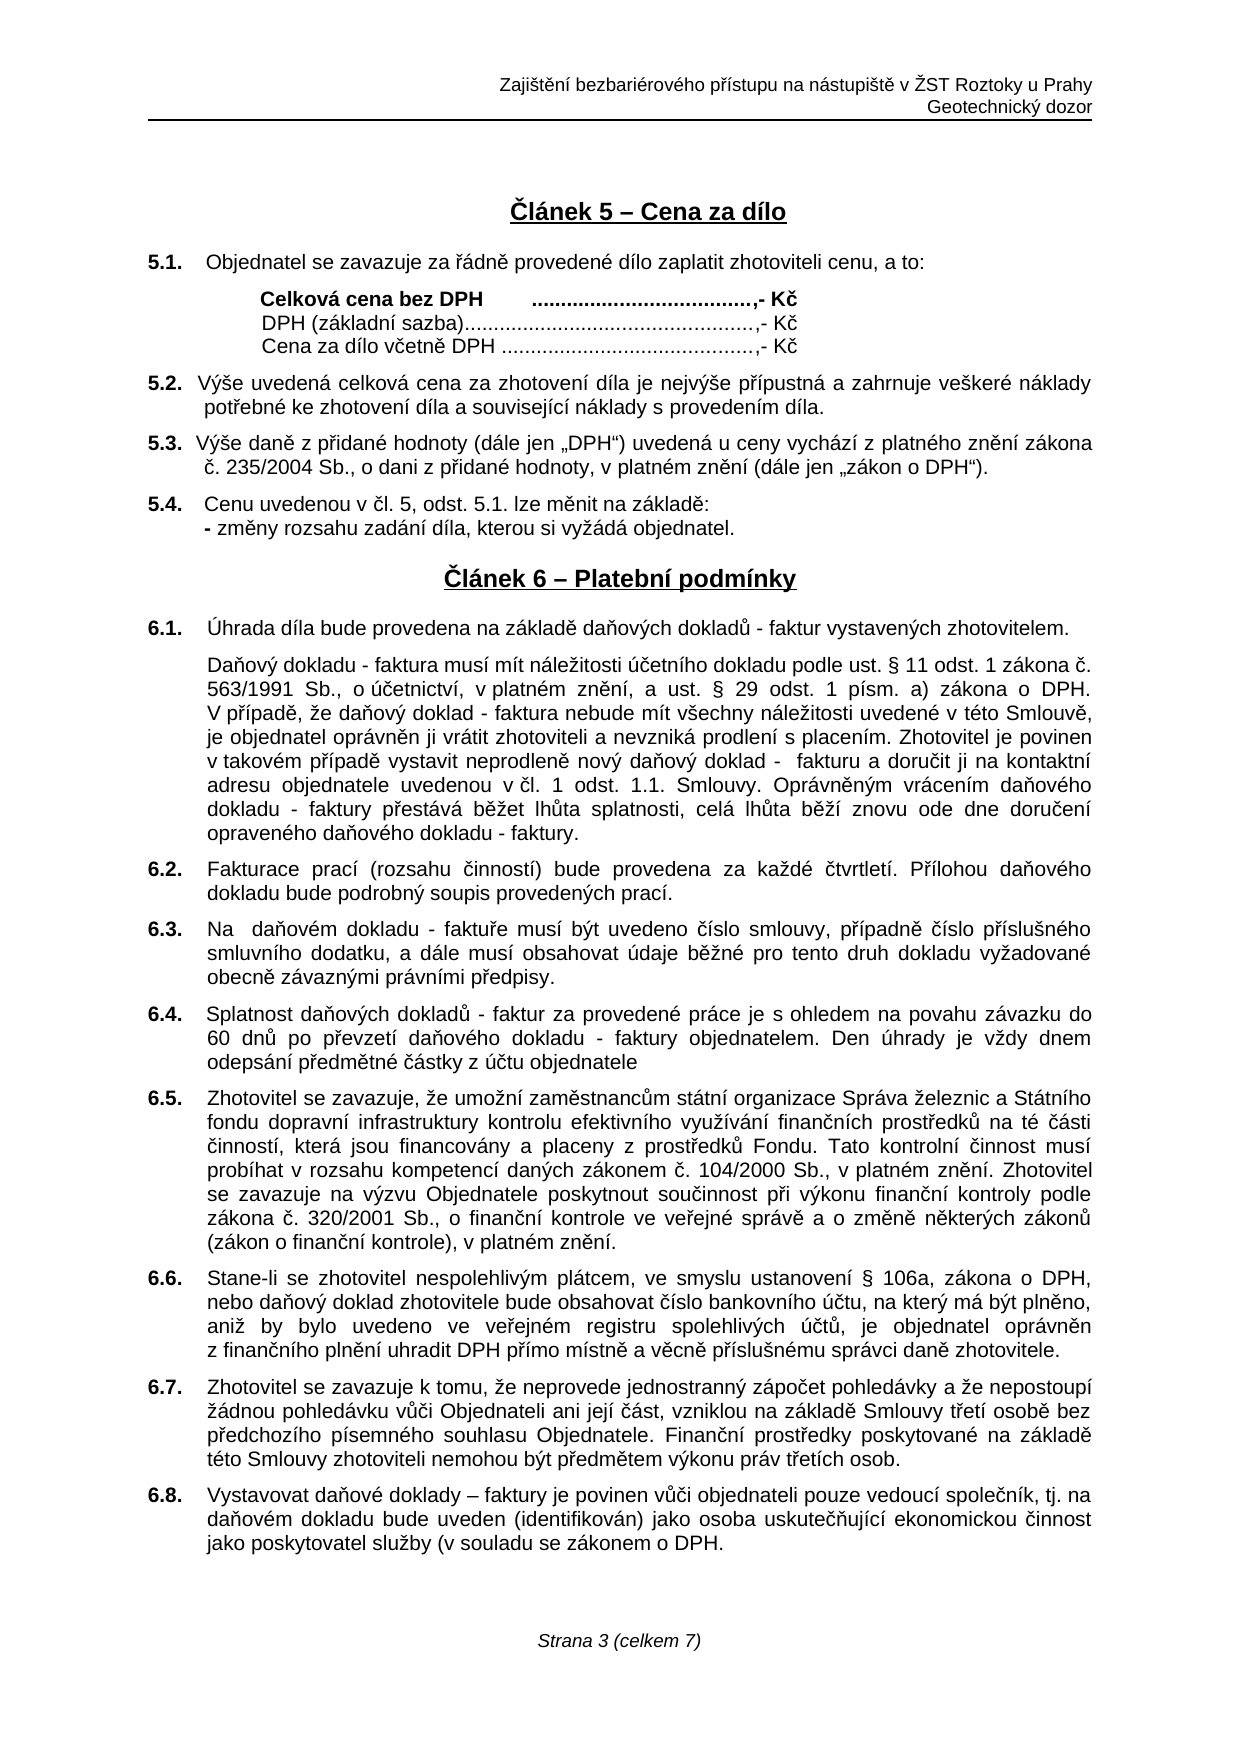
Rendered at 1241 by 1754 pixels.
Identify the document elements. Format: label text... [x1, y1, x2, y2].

text 6.4. Splatnost daňových dokladů - faktur za provedené práce je s ohledem na povahu závazku do 60 dnů po převzetí daňového dokladu - faktury objednatelem. Den úhrady je vždy dnem odepsání předmětné částky z účtu objednatele [148, 1002, 1092, 1073]
text 5.4. Cenu uvedenou v čl. 5, odst. 5.1. lze měnit na základě: [148, 492, 1092, 516]
text 6.8. Vystavovat daňové doklady – faktury je povinen vůči objednateli pouze vedoucí společník, tj. na daňovém dokladu bude uveden (identifikován) jako osoba uskutečňující ekonomickou činnost jako poskytovatel služby (v souladu se zákonem o DPH. [148, 1483, 1092, 1555]
text Cena za dílo včetně DPH ,- Kč [204, 334, 1092, 358]
text 6.1. Úhrada díla bude provedena na základě daňových dokladů - faktur vystavených zhotovitelem. [148, 616, 1092, 640]
text 6.3. Na daňovém dokladu - faktuře musí být uvedeno číslo smlouvy, případně číslo příslušného smluvního dodatku, a dále musí obsahovat údaje běžné pro tento druh dokladu vyžadované obecně závaznými právními předpisy. [148, 917, 1092, 989]
text 6.5. Zhotovitel se zavazuje, že umožní zaměstnancům státní organizace Správa železnic a Státního fondu dopravní infrastruktury kontrolu efektivního využívání finančních prostředků na té části činností, která jsou financovány a placeny z prostředků Fondu. Tato kontrolní činnost musí probíhat v rozsahu kompetencí daných zákonem č. 104/2000 Sb., v platném znění. Zhotovitel se zavazuje na výzvu Objednatele poskytnout součinnost při výkonu finanční kontroly podle zákona č. 320/2001 Sb., o finanční kontrole ve veřejné správě a o změně některých zákonů (zákon o finanční kontrole), v platném znění. [148, 1086, 1092, 1254]
text 6.6. Stane-li se zhotovitel nespolehlivým plátcem, ve smyslu ustanovení § 106a, zákona o DPH, nebo daňový doklad zhotovitele bude obsahovat číslo bankovního účtu, na který má být plněno, aniž by bylo uvedeno ve veřejném registru spolehlivých účtů, je objednatel oprávněn z finančního plnění uhradit DPH přímo místně a věcně příslušnému správci daně zhotovitele. [148, 1266, 1092, 1362]
text 6.7. Zhotovitel se zavazuje k tomu, že neprovede jednostranný zápočet pohledávky a že nepostoupí žádnou pohledávku vůči Objednateli ani její část, vzniklou na základě Smlouvy třetí osobě bez předchozího písemného souhlasu Objednatele. Finanční prostředky poskytované na základě této Smlouvy zhotoviteli nemohou být předmětem výkonu práv třetích osob. [148, 1374, 1092, 1470]
subtitle Článek 5 – Cena za dílo [204, 197, 1092, 226]
text 6.2. Fakturace prací (rozsahu činností) bude provedena za každé čtvrtletí. Přílohou daňového dokladu bude podrobný soupis provedených prací. [148, 857, 1092, 905]
text 5.2. Výše uvedená celková cena za zhotovení díla je nejvýše přípustná a zahrnuje veškeré náklady potřebné ke zhotovení díla a související náklady s provedením díla. [148, 371, 1092, 419]
text DPH (základní sazba) ,- Kč [204, 310, 1092, 334]
text - změny rozsahu zadání díla, kterou si vyžádá objednatel. [148, 516, 1092, 539]
text Daňový dokladu - faktura musí mít náležitosti účetního dokladu podle ust. § 11 odst. 1 zákona č. 563/1991 Sb., o účetnictví, v platném znění, a ust. § 29 odst. 1 písm. a) zákona o DPH. V případě, že daňový doklad - faktura nebude mít všechny náležitosti uvedené v této Smlouvě, je objednatel oprávněn ji vrátit zhotoviteli a nevzniká prodlení s placením. Zhotovitel je povinen v takovém případě vystavit neprodleně nový daňový doklad - fakturu a doručit ji na kontaktní adresu objednatele uvedenou v čl. 1 odst. 1.1. Smlouvy. Oprávněným vrácením daňového dokladu - faktury přestává běžet lhůta splatnosti, celá lhůta běží znovu ode dne doručení opraveného daňového dokladu - faktury. [207, 653, 1092, 844]
text 5.3. Výše daně z přidané hodnoty (dále jen „DPH“) uvedená u ceny vychází z platného znění zákona č. 235/2004 Sb., o dani z přidané hodnoty, v platném znění (dále jen „zákon o DPH“). [148, 431, 1092, 479]
text Celková cena bez DPH ,- Kč [148, 286, 1092, 310]
text 5.1. Objednatel se zavazuje za řádně provedené dílo zaplatit zhotoviteli cenu, a to: [148, 250, 1092, 274]
subtitle Článek 6 – Platební podmínky [148, 563, 1092, 592]
